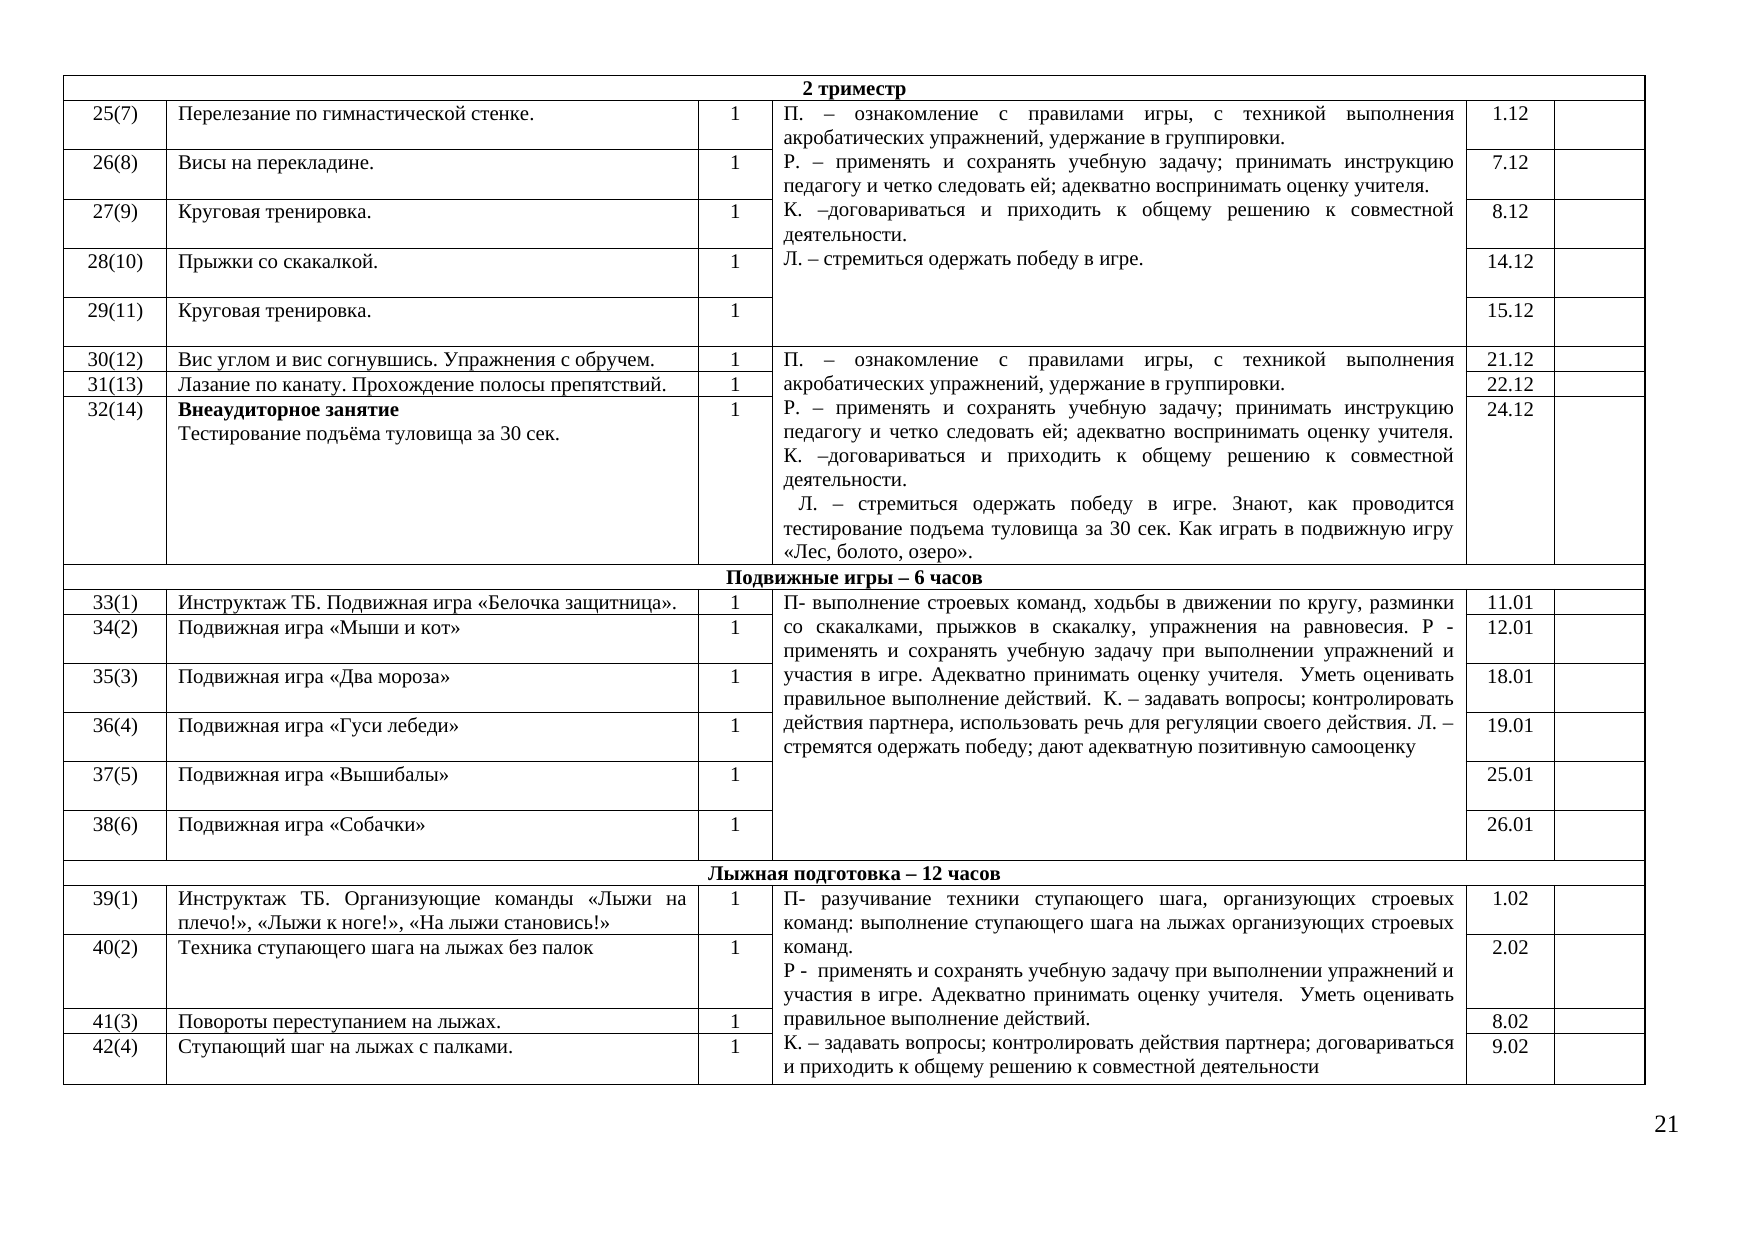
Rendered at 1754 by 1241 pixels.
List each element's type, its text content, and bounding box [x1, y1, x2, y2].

table_cell [1555, 811, 1644, 859]
table_cell 8.12 [1467, 200, 1554, 248]
table_cell 11.01 [1467, 590, 1554, 614]
table_cell 1 [699, 935, 772, 1008]
table_cell Внеаудиторное занятие Тестирование подъёма туловища за 30 сек. [167, 397, 698, 563]
table_cell Подвижная игра «Мыши и кот» [167, 615, 698, 663]
table_cell Вис углом и вис согнувшись. Упражнения с обручем. [167, 347, 698, 371]
table_cell [1555, 101, 1644, 149]
table_cell [1555, 615, 1644, 663]
table_cell 39(1) [64, 886, 166, 934]
table_cell 1 [699, 664, 772, 712]
table_cell 31(13) [64, 372, 166, 396]
table_cell 25(7) [64, 101, 166, 149]
table_cell Прыжки со скакалкой. [167, 249, 698, 297]
table_cell 18.01 [1467, 664, 1554, 712]
table_cell 26.01 [1467, 811, 1554, 859]
table_cell Подвижная игра «Гуси лебеди» [167, 713, 698, 761]
table_cell Подвижная игра «Вышибалы» [167, 762, 698, 810]
table_cell П- выполнение строевых команд, ходьбы в движении по кругу, разминки со скакалками, прыжков в скакалку, упражнения на равновесия. Р - применять и сохранять учебную задачу при выполнении упражнений и участия в игре. Адекватно принимать оценку учителя. Уметь оценивать правильное выполнение действий. К. – задавать вопросы; контролировать действия партнера, использовать речь для регуляции своего действия. Л. –стремятся одержать победу; дают адекватную позитивную самооценку [773, 590, 1466, 859]
table_cell Лыжная подготовка – 12 часов [64, 861, 1644, 885]
table_cell 15.12 [1467, 298, 1554, 346]
table_cell Подвижная игра «Два мороза» [167, 664, 698, 712]
table_cell 40(2) [64, 935, 166, 1008]
table_cell П- разучивание техники ступающего шага, организующих строевых команд: выполнение ступающего шага на лыжах организующих строевых команд. Р - применять и сохранять учебную задачу при выполнении упражнений и участия в игре. Адекватно принимать оценку учителя. Уметь оценивать правильное выполнение действий. К. – задавать вопросы; контролировать действия партнера; договариваться и приходить к общему решению к совместной деятельности Л. – дают адекватную позитивную самооценку. [773, 886, 1466, 1083]
table_cell Висы на перекладине. [167, 150, 698, 198]
table_cell Подвижная игра «Собачки» [167, 811, 698, 859]
table_cell 24.12 [1467, 397, 1554, 563]
table_cell 21.12 [1467, 347, 1554, 371]
table_cell Повороты переступанием на лыжах. [167, 1009, 698, 1033]
table_cell 1 [699, 713, 772, 761]
table_cell 1 [699, 886, 772, 934]
table_cell 19.01 [1467, 713, 1554, 761]
table_cell 1 [699, 1034, 772, 1083]
table_cell 29(11) [64, 298, 166, 346]
table_cell 1 [699, 150, 772, 198]
table_cell [1555, 590, 1644, 614]
table_cell [1555, 935, 1644, 1008]
table_cell Инструктаж ТБ. Подвижная игра «Белочка защитница». [167, 590, 698, 614]
table_cell 30(12) [64, 347, 166, 371]
table_cell [1555, 200, 1644, 248]
table_cell [1555, 298, 1644, 346]
table_cell П. – ознакомление с правилами игры, с техникой выполнения акробатических упражнений, удержание в группировки. Р. – применять и сохранять учебную задачу; принимать инструкцию педагогу и четко следовать ей; адекватно воспринимать оценку учителя. К. –договариваться и приходить к общему решению к совместной деятельности. Л. – стремиться одержать победу в игре. Знают, как проводится тестирование подъема туловища за 30 сек. Как играть в подвижную игру «Лес, болото, озеро». [773, 347, 1466, 563]
table_cell Круговая тренировка. [167, 200, 698, 248]
table_cell 2.02 [1467, 935, 1554, 1008]
table_cell 22.12 [1467, 372, 1554, 396]
table_cell 37(5) [64, 762, 166, 810]
table_cell 1 [699, 298, 772, 346]
table_cell 9.02 [1467, 1034, 1554, 1083]
table_cell [1555, 713, 1644, 761]
table_cell [1555, 249, 1644, 297]
table_cell 8.02 [1467, 1009, 1554, 1033]
table_cell 35(3) [64, 664, 166, 712]
table_cell 1 [699, 249, 772, 297]
table_cell [1555, 397, 1644, 563]
table_cell 1 [699, 615, 772, 663]
table_cell 1 [699, 397, 772, 563]
table_cell Круговая тренировка. [167, 298, 698, 346]
table_cell 12.01 [1467, 615, 1554, 663]
table_cell 1 [699, 590, 772, 614]
table_cell [1555, 1009, 1644, 1033]
table_cell 25.01 [1467, 762, 1554, 810]
table_cell Перелезание по гимнастической стенке. [167, 101, 698, 149]
table_cell [1555, 664, 1644, 712]
table_cell Ступающий шаг на лыжах с палками. [167, 1034, 698, 1083]
table_cell 1 [699, 762, 772, 810]
table_cell 1.02 [1467, 886, 1554, 934]
table_cell Техника ступающего шага на лыжах без палок [167, 935, 698, 1008]
table_cell П. – ознакомление с правилами игры, с техникой выполнения акробатических упражнений, удержание в группировки. Р. – применять и сохранять учебную задачу; принимать инструкцию педагогу и четко следовать ей; адекватно воспринимать оценку учителя. К. –договариваться и приходить к общему решению к совместной деятельности. Л. – стремиться одержать победу в игре. [773, 101, 1466, 346]
table_cell [1555, 886, 1644, 934]
table_cell 7.12 [1467, 150, 1554, 198]
table_cell [1555, 347, 1644, 371]
table_cell 36(4) [64, 713, 166, 761]
table_cell Лазание по канату. Прохождение полосы препятствий. [167, 372, 698, 396]
table_cell Подвижные игры – 6 часов [64, 565, 1644, 589]
table_cell 26(8) [64, 150, 166, 198]
table_cell 32(14) [64, 397, 166, 563]
table_cell 28(10) [64, 249, 166, 297]
table_cell 2 триместр [64, 76, 1644, 100]
table_cell 27(9) [64, 200, 166, 248]
table_cell [1555, 150, 1644, 198]
table_cell Инструктаж ТБ. Организующие команды «Лыжи на плечо!», «Лыжи к ноге!», «На лыжи становись!» [167, 886, 698, 934]
table_cell 1 [699, 200, 772, 248]
table_cell 33(1) [64, 590, 166, 614]
table_cell [1555, 372, 1644, 396]
table_cell 41(3) [64, 1009, 166, 1033]
table_cell [1555, 762, 1644, 810]
table_cell 1 [699, 101, 772, 149]
table_cell [1555, 1034, 1644, 1083]
table_cell 1 [699, 1009, 772, 1033]
table_cell 34(2) [64, 615, 166, 663]
table_cell 38(6) [64, 811, 166, 859]
table_cell 1 [699, 347, 772, 371]
table_cell 1 [699, 811, 772, 859]
table_cell 42(4) [64, 1034, 166, 1083]
table_cell 1.12 [1467, 101, 1554, 149]
table_cell 14.12 [1467, 249, 1554, 297]
table_cell 1 [699, 372, 772, 396]
